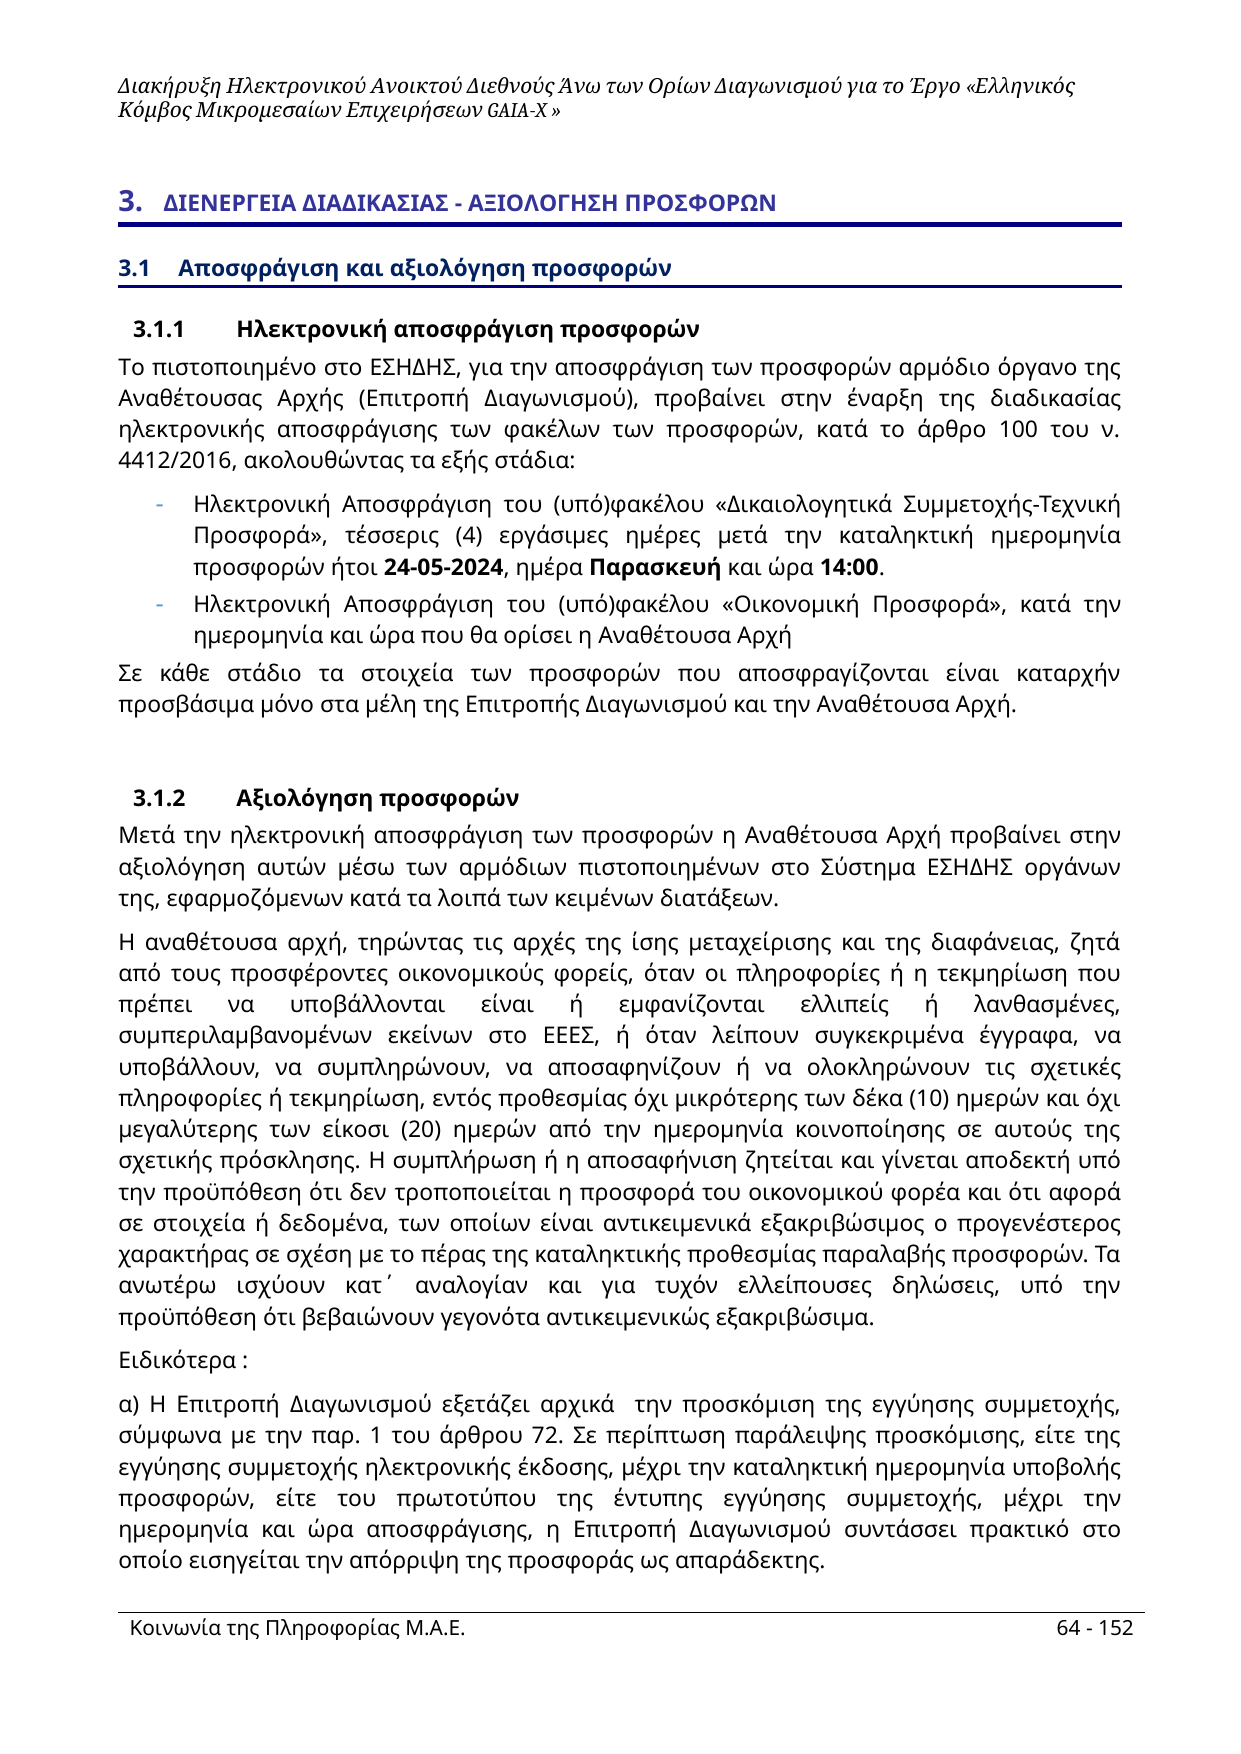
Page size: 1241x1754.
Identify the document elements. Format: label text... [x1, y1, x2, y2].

text Σε κάθε στάδιο τα στοιχεία των προσφορών που αποσφραγίζονται είναι καταρχήν προσβάσιμα μόνο στα μέλη της Επιτροπής Διαγωνισμού και την Αναθέτουσα Αρχή. [118, 657, 1122, 719]
subtitle Ηλεκτρονική αποσφράγιση προσφορών [133, 313, 1122, 344]
text Το πιστοποιημένο στο ΕΣΗΔΗΣ, για την αποσφράγιση των προσφορών αρμόδιο όργανο της Αναθέτουσας Αρχής (Επιτροπή Διαγωνισμού), προβαίνει στην έναρξη της διαδικασίας ηλεκτρονικής αποσφράγισης των φακέλων των προσφορών, κατά το άρθρο 100 του ν. 4412/2016, ακολουθώντας τα εξής στάδια: [118, 351, 1122, 476]
list Ηλεκτρονική Αποσφράγιση του (υπό)φακέλου «Δικαιολογητικά Συμμετοχής-Τεχνική Προσφορά», τέσσερις (4) εργάσιμες ημέρες μετά την καταληκτική ημερομηνία προσφορών ήτοι 24-05-2024, ημέρα Παρασκευή και ώρα 14:00. [156, 488, 1122, 582]
subtitle Αξιολόγηση προσφορών [133, 782, 1122, 813]
text Η αναθέτουσα αρχή, τηρώντας τις αρχές της ίσης μεταχείρισης και της διαφάνειας, ζητά από τους προσφέροντες οικονομικούς φορείς, όταν οι πληροφορίες ή η τεκμηρίωση που πρέπει να υποβάλλονται είναι ή εμφανίζονται ελλιπείς ή λανθασμένες, συμπεριλαμβανομένων εκείνων στο ΕΕΕΣ, ή όταν λείπουν συγκεκριμένα έγγραφα, να υποβάλλουν, να συμπληρώνουν, να αποσαφηνίζουν ή να ολοκληρώνουν τις σχετικές πληροφορίες ή τεκμηρίωση, εντός προθεσμίας όχι μικρότερης των δέκα (10) ημερών και όχι μεγαλύτερης των είκοσι (20) ημερών από την ημερομηνία κοινοποίησης σε αυτούς της σχετικής πρόσκλησης. Η συμπλήρωση ή η αποσαφήνιση ζητείται και γίνεται αποδεκτή υπό την προϋπόθεση ότι δεν τροποποιείται η προσφορά του οικονομικού φορέα και ότι αφορά σε στοιχεία ή δεδομένα, των οποίων είναι αντικειμενικά εξακριβώσιμος ο προγενέστερος χαρακτήρας σε σχέση με το πέρας της καταληκτικής προθεσμίας παραλαβής προσφορών. Τα ανωτέρω ισχύουν κατ΄ αναλογίαν και για τυχόν ελλείπουσες δηλώσεις, υπό την προϋπόθεση ότι βεβαιώνουν γεγονότα αντικειμενικώς εξακριβώσιμα. [118, 926, 1122, 1332]
text Ειδικότερα : [118, 1344, 1122, 1376]
subtitle Αποσφράγιση και αξιολόγηση προσφορών [118, 252, 1122, 285]
subtitle ΔΙΕΝΕΡΓΕΙΑ ΔΙΑΔΙΚΑΣΙΑΣ - ΑΞΙΟΛΟΓΗΣΗ ΠΡΟΣΦΟΡΩΝ [118, 180, 1122, 222]
text Μετά την ηλεκτρονική αποσφράγιση των προσφορών η Αναθέτουσα Αρχή προβαίνει στην αξιολόγηση αυτών μέσω των αρμόδιων πιστοποιημένων στο Σύστημα ΕΣΗΔΗΣ οργάνων της, εφαρμοζόμενων κατά τα λοιπά των κειμένων διατάξεων. [118, 819, 1122, 913]
text α) Η Επιτροπή Διαγωνισμού εξετάζει αρχικά την προσκόμιση της εγγύησης συμμετοχής, σύμφωνα με την παρ. 1 του άρθρου 72. Σε περίπτωση παράλειψης προσκόμισης, είτε της εγγύησης συμμετοχής ηλεκτρονικής έκδοσης, μέχρι την καταληκτική ημερομηνία υποβολής προσφορών, είτε του πρωτοτύπου της έντυπης εγγύησης συμμετοχής, μέχρι την ημερομηνία και ώρα αποσφράγισης, η Επιτροπή Διαγωνισμού συντάσσει πρακτικό στο οποίο εισηγείται την απόρριψη της προσφοράς ως απαράδεκτης. [118, 1388, 1122, 1576]
list Ηλεκτρονική Αποσφράγιση του (υπό)φακέλου «Οικονομική Προσφορά», κατά την ημερομηνία και ώρα που θα ορίσει η Αναθέτουσα Αρχή [156, 588, 1122, 651]
